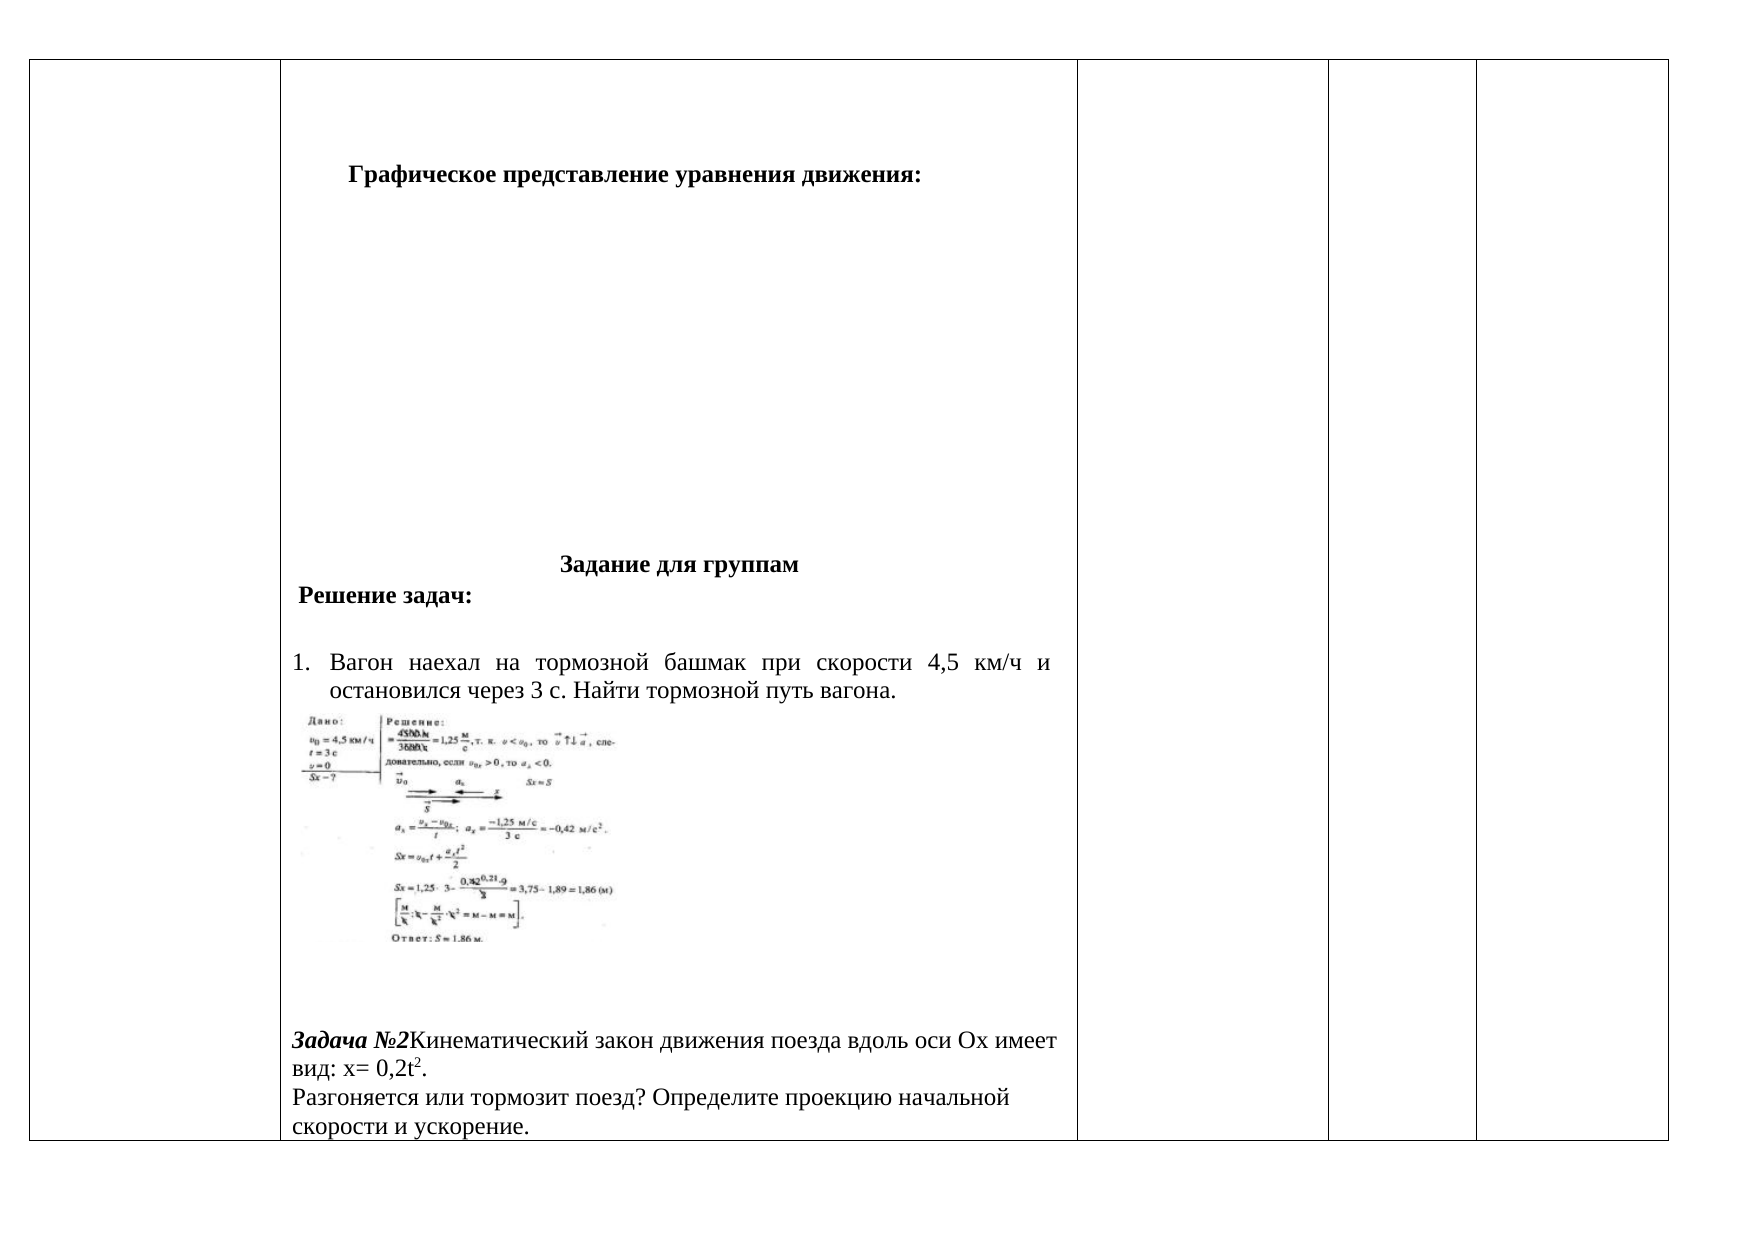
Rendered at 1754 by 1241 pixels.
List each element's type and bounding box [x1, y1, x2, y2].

table_cell [1078, 60, 1328, 1140]
table_cell [30, 60, 280, 1140]
table_cell [1329, 60, 1476, 1140]
picture [300, 713, 618, 942]
table_cell [1477, 60, 1668, 1140]
table_cell [281, 60, 1077, 1140]
